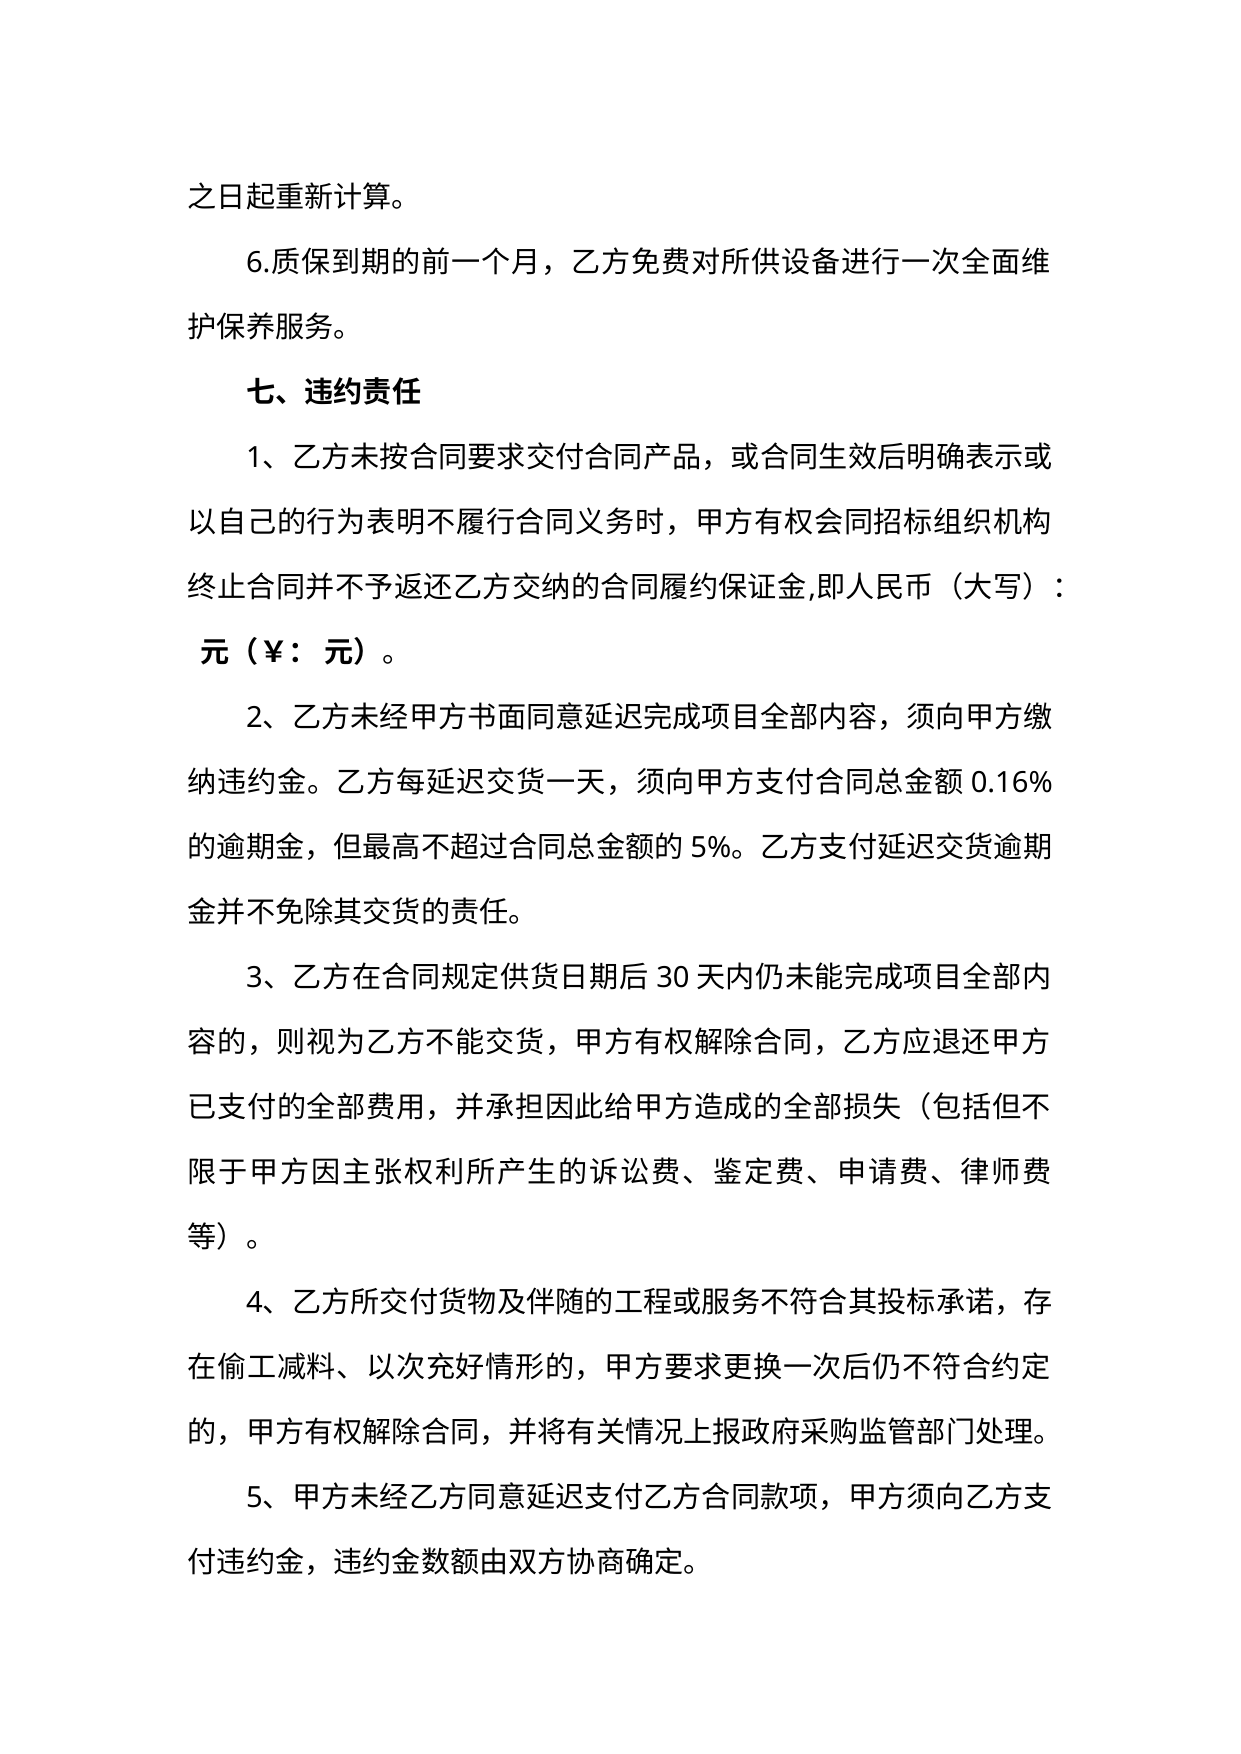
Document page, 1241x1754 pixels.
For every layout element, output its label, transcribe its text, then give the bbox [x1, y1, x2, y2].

text 2、乙方未经甲方书面同意延迟完成项目全部内容，须向甲方缴纳违约金。乙方每延迟交货一天，须向甲方支付合同总金额0.16%的逾期金，但最高不超过合同总金额的5%。乙方支付延迟交货逾期金并不免除其交货的责任。 [187, 682, 1053, 942]
text 4、乙方所交付货物及伴随的工程或服务不符合其投标承诺，存在偷工减料、以次充好情形的，甲方要求更换一次后仍不符合约定的，甲方有权解除合同，并将有关情况上报政府采购监管部门处理。 [187, 1267, 1053, 1462]
text 6.质保到期的前一个月，乙方免费对所供设备进行一次全面维护保养服务。 [187, 227, 1053, 357]
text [187, 162, 1053, 227]
text 七、违约责任 [187, 357, 1053, 422]
text 5、甲方未经乙方同意延迟支付乙方合同款项，甲方须向乙方支付违约金，违约金数额由双方协商确定。 [187, 1462, 1053, 1592]
text 1、乙方未按合同要求交付合同产品，或合同生效后明确表示或以自己的行为表明不履行合同义务时，甲方有权会同招标组织机构终止合同并不予返还乙方交纳的合同履约保证金,即人民币（大写）： 元（￥： 元）。 [187, 422, 1053, 682]
text 3、乙方在合同规定供货日期后30天内仍未能完成项目全部内容的，则视为乙方不能交货，甲方有权解除合同，乙方应退还甲方已支付的全部费用，并承担因此给甲方造成的全部损失（包括但不限于甲方因主张权利所产生的诉讼费、鉴定费、申请费、律师费等）。 [187, 942, 1053, 1267]
